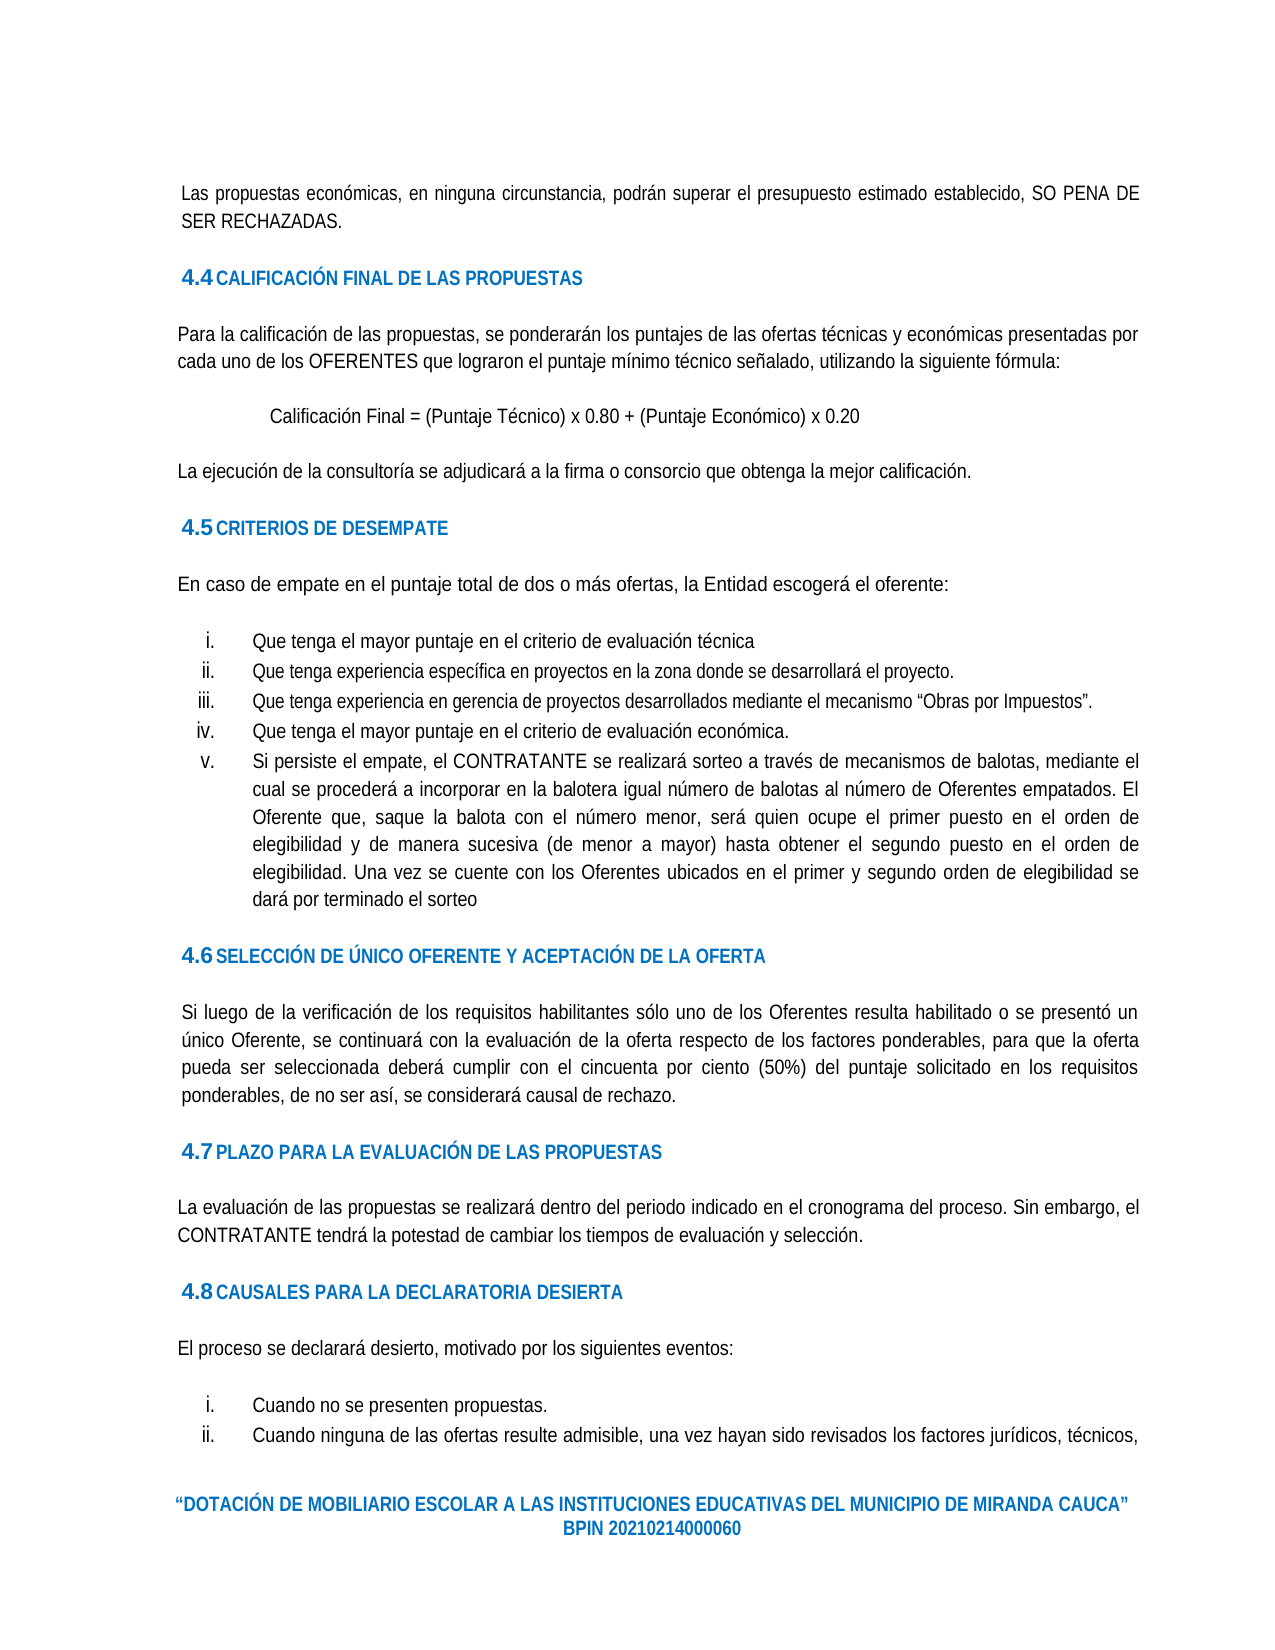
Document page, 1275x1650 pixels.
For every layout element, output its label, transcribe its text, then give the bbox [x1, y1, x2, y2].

subtitle CALIFICACIÓN FINAL DE LAS PROPUESTAS [181, 264, 1141, 290]
text La ejecución de la consultoría se adjudicará a la firma o consorcio que obtenga la mejor calificación. [177, 459, 1141, 483]
text En caso de empate en el puntaje total de dos o más ofertas, la Entidad escogerá el oferente: [177, 572, 1141, 596]
list Si persiste el empate, el CONTRATANTE se realizará sorteo a través de mecanismos de balotas, mediante el cual se procederá a incorporar en la balotera igual número de balotas al número de Oferentes empatados. El Oferente que, saque la balota con el número menor, será quien ocupe el primer puesto en el orden de elegibilidad y de manera sucesiva (de menor a mayor) hasta obtener el segundo puesto en el orden de elegibilidad. Una vez se cuente con los Oferentes ubicados en el primer y segundo orden de elegibilidad se dará por terminado el sorteo [215, 747, 1141, 911]
text La evaluación de las propuestas se realizará dentro del periodo indicado en el cronograma del proceso. Sin embargo, el CONTRATANTE tendrá la potestad de cambiar los tiempos de evaluación y selección. [177, 1195, 1141, 1247]
list Que tenga el mayor puntaje en el criterio de evaluación económica. [215, 717, 1141, 744]
text Si luego de la verificación de los requisitos habilitantes sólo uno de los Oferentes resulta habilitado o se presentó un único Oferente, se continuará con la evaluación de la oferta respecto de los factores ponderables, para que la oferta pueda ser seleccionada deberá cumplir con el cincuenta por ciento (50%) del puntaje solicitado en los requisitos ponderables, de no ser así, se considerará causal de rechazo. [181, 1000, 1141, 1107]
text Para la calificación de las propuestas, se ponderarán los puntajes de las ofertas técnicas y económicas presentadas por cada uno de los OFERENTES que lograron el puntaje mínimo técnico señalado, utilizando la siguiente fórmula: [177, 321, 1141, 373]
list Que tenga el mayor puntaje en el criterio de evaluación técnica [215, 627, 1141, 653]
text Las propuestas económicas, en ninguna circunstancia, podrán superar el presupuesto estimado establecido, SO PENA DE SER RECHAZADAS. [181, 181, 1141, 233]
subtitle CAUSALES PARA LA DECLARATORIA DESIERTA [181, 1278, 1141, 1304]
subtitle SELECCIÓN DE ÚNICO OFERENTE Y ACEPTACIÓN DE LA OFERTA [181, 942, 1141, 969]
list Cuando no se presenten propuestas. [215, 1391, 1141, 1417]
list Que tenga experiencia específica en proyectos en la zona donde se desarrollará el proyecto. [215, 657, 1141, 683]
list Que tenga experiencia en gerencia de proyectos desarrollados mediante el mecanismo “Obras por Impuestos”. [215, 687, 1141, 713]
subtitle PLAZO PARA LA EVALUACIÓN DE LAS PROPUESTAS [181, 1138, 1141, 1164]
subtitle CRITERIOS DE DESEMPATE [181, 514, 1141, 540]
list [215, 1421, 1141, 1447]
text Calificación Final = (Puntaje Técnico) x 0.80 + (Puntaje Económico) x 0.20 [269, 404, 1141, 428]
text El proceso se declarará desierto, motivado por los siguientes eventos: [177, 1336, 1141, 1359]
